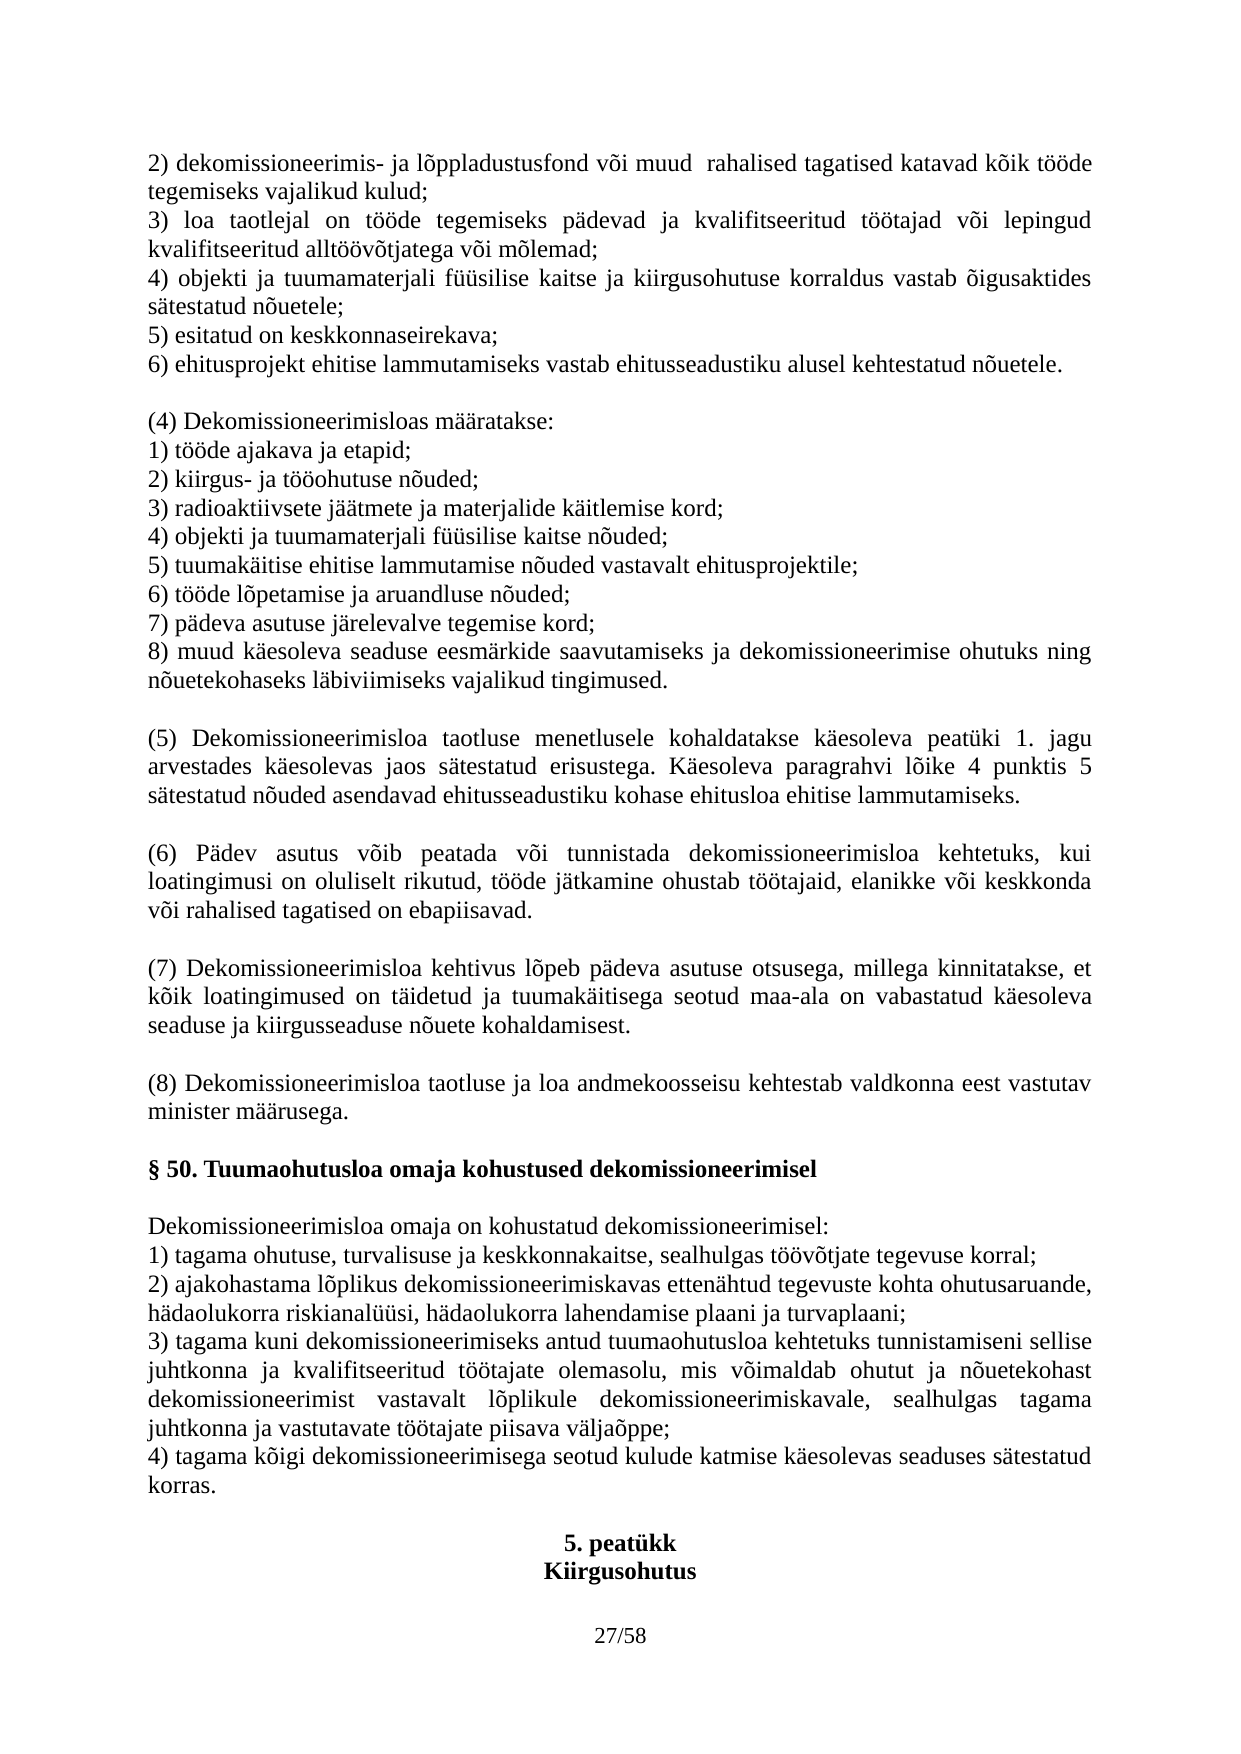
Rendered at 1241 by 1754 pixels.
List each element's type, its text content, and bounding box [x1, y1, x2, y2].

text Dekomissioneerimisloa omaja on kohustatud dekomissioneerimisel: [148, 1211, 1093, 1240]
text 2) ajakohastama lõplikus dekomissioneerimiskavas ettenähtud tegevuste kohta ohutusaruande, hädaolukorra riskianalüüsi, hädaolukorra lahendamise plaani ja turvaplaani; [148, 1269, 1093, 1326]
text 3) radioaktiivsete jäätmete ja materjalide käitlemise kord; [148, 493, 1093, 521]
text 6) ehitusprojekt ehitise lammutamiseks vastab ehitusseadustiku alusel kehtestatud nõuetele. [148, 349, 1093, 378]
text (7) Dekomissioneerimisloa kehtivus lõpeb pädeva asutuse otsusega, millega kinnitatakse, et kõik loatingimused on täidetud ja tuumakäitisega seotud maa-ala on vabastatud käesoleva seaduse ja kiirgusseaduse nõuete kohaldamisest. [148, 953, 1093, 1039]
text § 50. Tuumaohutusloa omaja kohustused dekomissioneerimisel [148, 1154, 1093, 1183]
text Kiirgusohutus [148, 1556, 1093, 1585]
text 5) tuumakäitise ehitise lammutamise nõuded vastavalt ehitusprojektile; [148, 550, 1093, 579]
text 4) objekti ja tuumamaterjali füüsilise kaitse nõuded; [148, 521, 1093, 550]
text 4) objekti ja tuumamaterjali füüsilise kaitse ja kiirgusohutuse korraldus vastab õigusaktides sätestatud nõuetele; [148, 263, 1093, 320]
text 3) tagama kuni dekomissioneerimiseks antud tuumaohutusloa kehtetuks tunnistamiseni sellise juhtkonna ja kvalifitseeritud töötajate olemasolu, mis võimaldab ohutut ja nõuetekohast dekomissioneerimist vastavalt lõplikule dekomissioneerimiskavale, sealhulgas tagama juhtkonna ja vastutavate töötajate piisava väljaõppe; [148, 1326, 1093, 1441]
text 6) tööde lõpetamise ja aruandluse nõuded; [148, 579, 1093, 608]
text (6) Pädev asutus võib peatada või tunnistada dekomissioneerimisloa kehtetuks, kui loatingimusi on oluliselt rikutud, tööde jätkamine ohustab töötajaid, elanikke või keskkonda või rahalised tagatised on ebapiisavad. [148, 838, 1093, 924]
text 2) dekomissioneerimis- ja lõppladustusfond või muud rahalised tagatised katavad kõik tööde tegemiseks vajalikud kulud; [148, 148, 1093, 205]
text (4) Dekomissioneerimisloas määratakse: [148, 406, 1093, 435]
text 3) loa taotlejal on tööde tegemiseks pädevad ja kvalifitseeritud töötajad või lepingud kvalifitseeritud alltöövõtjatega või mõlemad; [148, 205, 1093, 263]
text 1) tööde ajakava ja etapid; [148, 435, 1093, 464]
text 8) muud käesoleva seaduse eesmärkide saavutamiseks ja dekomissioneerimise ohutuks ning nõuetekohaseks läbiviimiseks vajalikud tingimused. [148, 636, 1093, 694]
text (5) Dekomissioneerimisloa taotluse menetlusele kohaldatakse käesoleva peatüki 1. jagu arvestades käesolevas jaos sätestatud erisustega. Käesoleva paragrahvi lõike 4 punktis 5 sätestatud nõuded asendavad ehitusseadustiku kohase ehitusloa ehitise lammutamiseks. [148, 723, 1093, 809]
text (8) Dekomissioneerimisloa taotluse ja loa andmekoosseisu kehtestab valdkonna eest vastutav minister määrusega. [148, 1068, 1093, 1125]
text 5) esitatud on keskkonnaseirekava; [148, 320, 1093, 349]
text 2) kiirgus- ja tööohutuse nõuded; [148, 464, 1093, 493]
text 4) tagama kõigi dekomissioneerimisega seotud kulude katmise käesolevas seaduses sätestatud korras. [148, 1441, 1093, 1499]
text 7) pädeva asutuse järelevalve tegemise kord; [148, 608, 1093, 636]
text 5. peatükk [148, 1528, 1093, 1556]
text 1) tagama ohutuse, turvalisuse ja keskkonnakaitse, sealhulgas töövõtjate tegevuse korral; [148, 1240, 1093, 1269]
